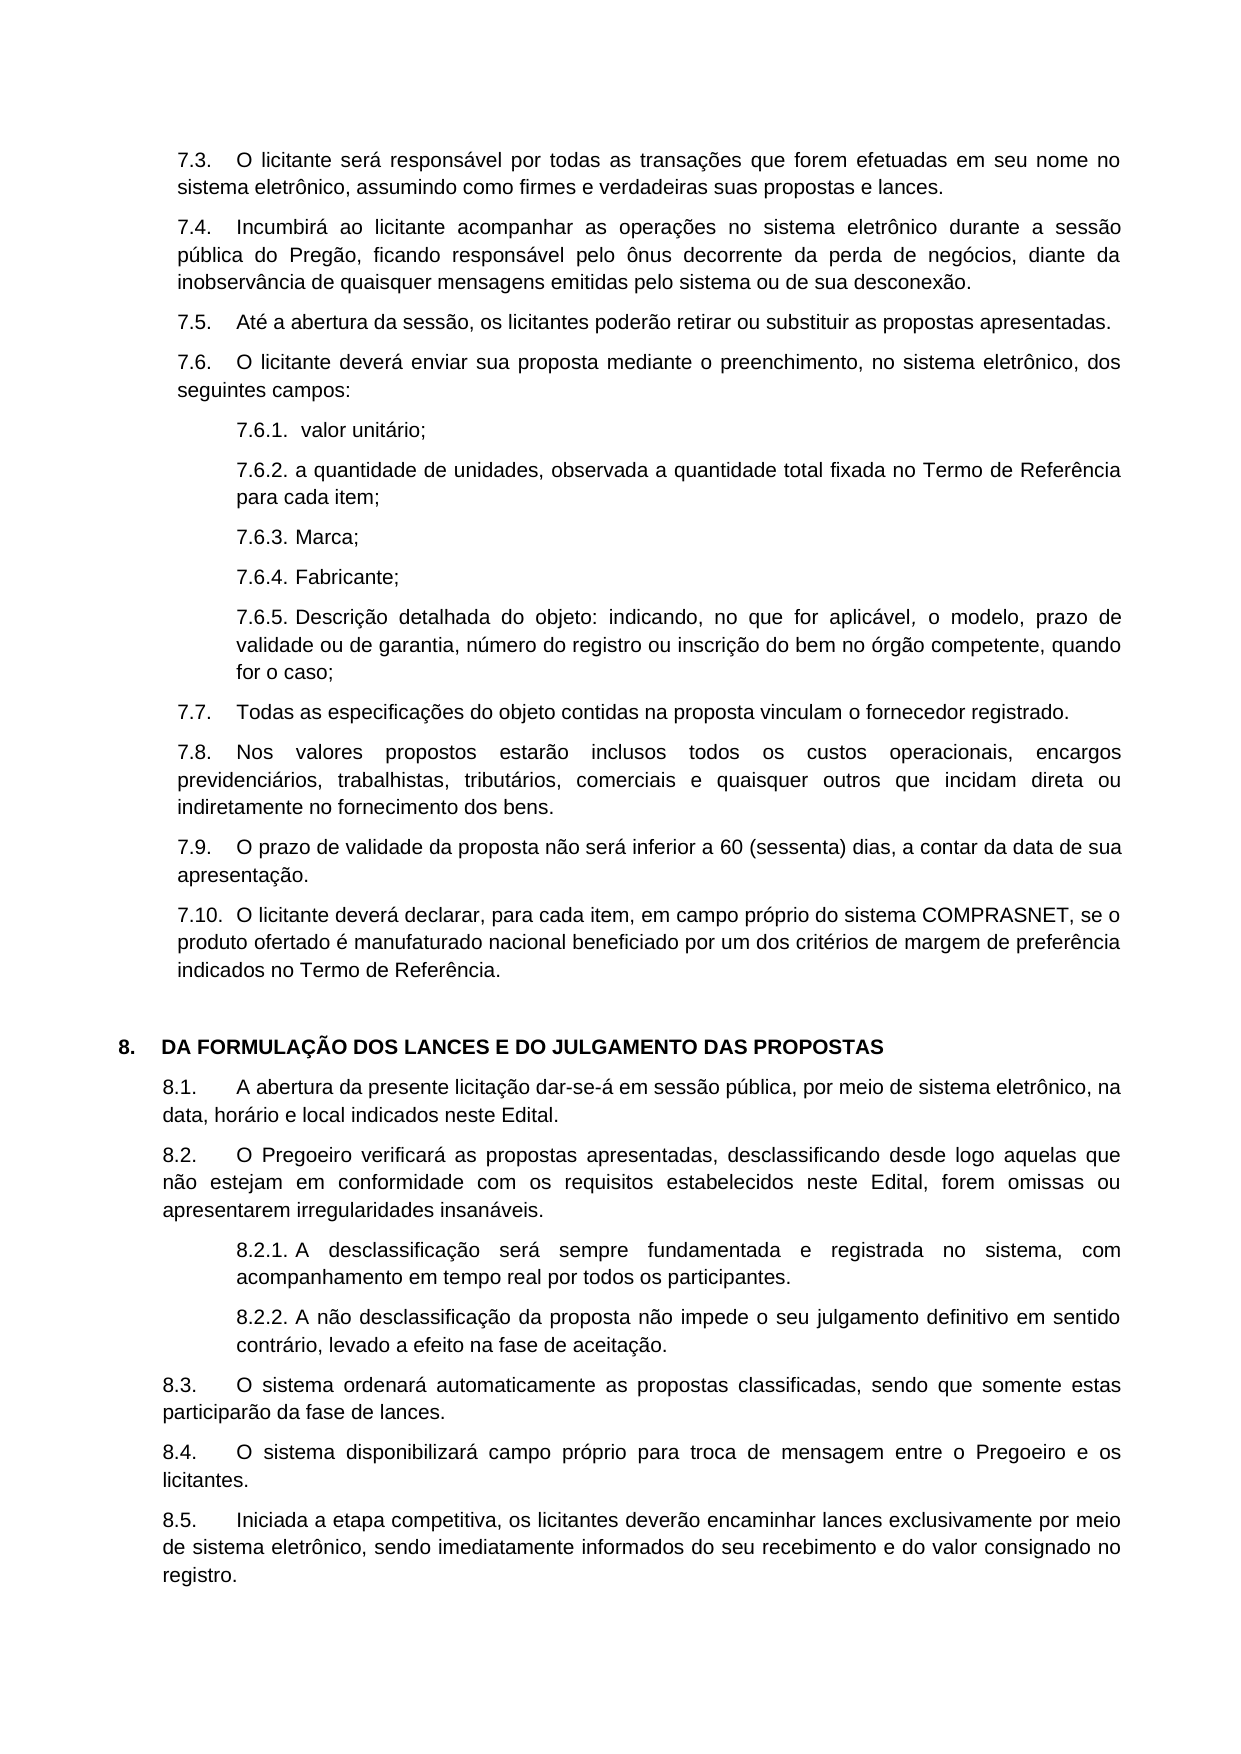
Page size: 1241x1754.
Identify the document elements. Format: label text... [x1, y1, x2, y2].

list O licitante deverá declarar, para cada item, em campo próprio do sistema COMPRASNET, se o produto ofertado é manufaturado nacional beneficiado por um dos critérios de margem de preferência indicados no Termo de Referência. [177, 903, 1122, 982]
list O licitante deverá enviar sua proposta mediante o preenchimento, no sistema eletrônico, dos seguintes campos: [177, 350, 1122, 402]
list O Pregoeiro verificará as propostas apresentadas, desclassificando desde logo aquelas que não estejam em conformidade com os requisitos estabelecidos neste Edital, forem omissas ou apresentarem irregularidades insanáveis. [162, 1143, 1122, 1222]
list Iniciada a etapa competitiva, os licitantes deverão encaminhar lances exclusivamente por meio de sistema eletrônico, sendo imediatamente informados do seu recebimento e do valor consignado no registro. [162, 1508, 1122, 1587]
list Até a abertura da sessão, os licitantes poderão retirar ou substituir as propostas apresentadas. [177, 310, 1122, 334]
list Nos valores propostos estarão inclusos todos os custos operacionais, encargos previdenciários, trabalhistas, tributários, comerciais e quaisquer outros que incidam direta ou indiretamente no fornecimento dos bens. [177, 740, 1122, 819]
list O sistema ordenará automaticamente as propostas classificadas, sendo que somente estas participarão da fase de lances. [162, 1373, 1122, 1424]
list a quantidade de unidades, observada a quantidade total fixada no Termo de Referência para cada item; [236, 458, 1122, 509]
list Todas as especificações do objeto contidas na proposta vinculam o fornecedor registrado. [177, 700, 1122, 724]
list A desclassificação será sempre fundamentada e registrada no sistema, com acompanhamento em tempo real por todos os participantes. [236, 1238, 1122, 1289]
list O sistema disponibilizará campo próprio para troca de mensagem entre o Pregoeiro e os licitantes. [162, 1440, 1122, 1492]
list A não desclassificação da proposta não impede o seu julgamento definitivo em sentido contrário, levado a efeito na fase de aceitação. [236, 1305, 1122, 1357]
list valor unitário; [236, 418, 1122, 442]
list O prazo de validade da proposta não será inferior a 60 (sessenta) dias, a contar da data de sua apresentação. [177, 835, 1122, 887]
list A abertura da presente licitação dar-se-á em sessão pública, por meio de sistema eletrônico, na data, horário e local indicados neste Edital. [162, 1075, 1122, 1127]
list Incumbirá ao licitante acompanhar as operações no sistema eletrônico durante a sessão pública do Pregão, ficando responsável pelo ônus decorrente da perda de negócios, diante da inobservância de quaisquer mensagens emitidas pelo sistema ou de sua desconexão. [177, 215, 1122, 294]
list DA FORMULAÇÃO DOS LANCES E DO JULGAMENTO DAS PROPOSTAS [118, 1035, 1122, 1059]
list Descrição detalhada do objeto: indicando, no que for aplicável, o modelo, prazo de validade ou de garantia, número do registro ou inscrição do bem no órgão competente, quando for o caso; [236, 605, 1122, 684]
list O licitante será responsável por todas as transações que forem efetuadas em seu nome no sistema eletrônico, assumindo como firmes e verdadeiras suas propostas e lances. [177, 148, 1122, 199]
list Fabricante; [236, 565, 1122, 589]
list Marca; [236, 525, 1122, 549]
